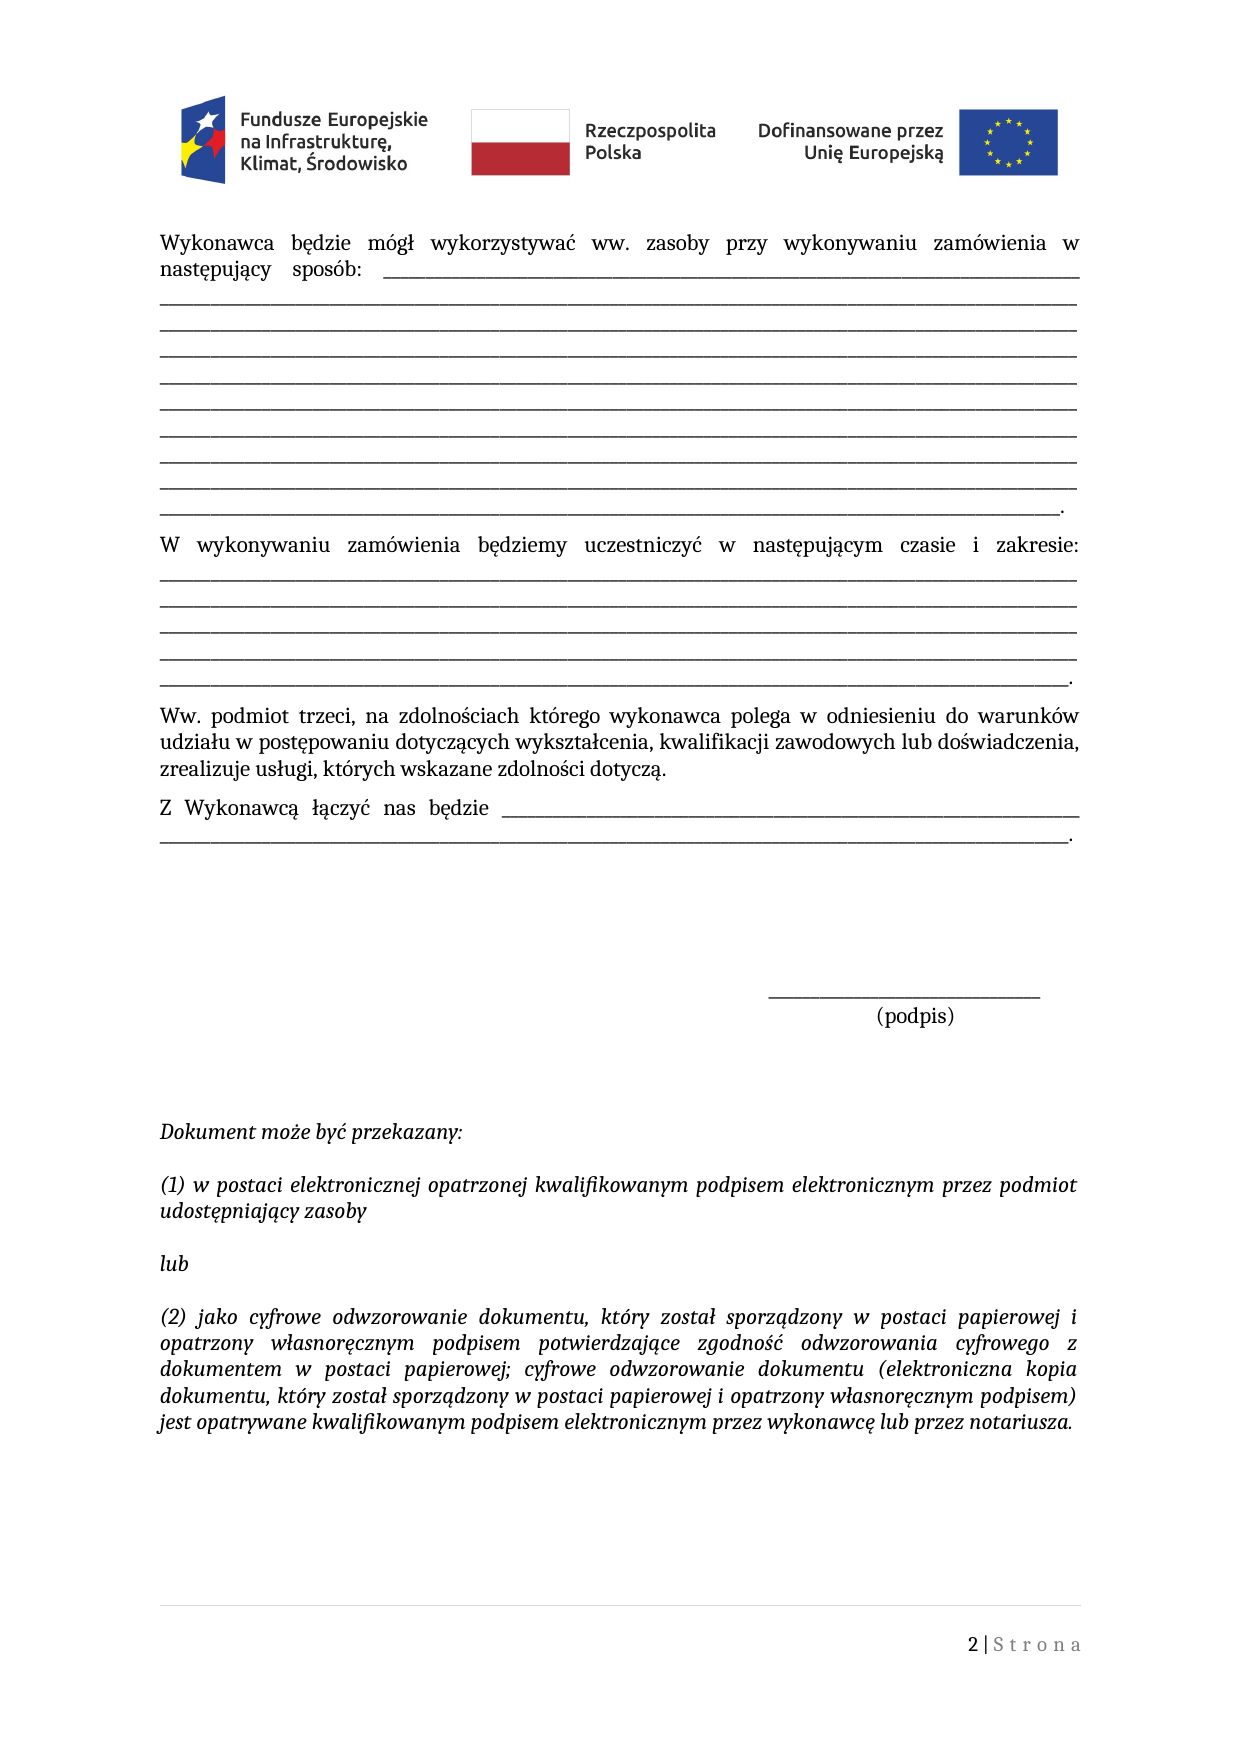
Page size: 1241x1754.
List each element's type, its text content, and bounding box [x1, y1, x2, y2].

picture [159, 73, 1081, 206]
text Ww. podmiot trzeci, na zdolnościach którego wykonawca polega w odniesieniu do warunków udziału w postępowaniu dotyczących wykształcenia, kwalifikacji zawodowych lub doświadczenia, zrealizuje usługi, których wskazane zdolności dotyczą. [159, 703, 1081, 782]
text Dokument może być przekazany: (1) w postaci elektronicznej opatrzonej kwalifikowanym podpisem elektronicznym przez podmiot udostępniający zasoby lub (2) jako cyfrowe odwzorowanie dokumentu, który został sporządzony w postaci papierowej i opatrzony własnoręcznym podpisem potwierdzające zgodność odwzorowania cyfrowego z dokumentem w postaci papierowej; cyfrowe odwzorowanie dokumentu (elektroniczna kopia dokumentu, który został sporządzony w postaci papierowej i opatrzony własnoręcznym podpisem) jest opatrywane kwalifikowanym podpisem elektronicznym przez wykonawcę lub przez notariusza. [159, 1119, 1081, 1435]
text W wykonywaniu zamówienia będziemy uczestniczyć w następującym czasie i zakresie: ___________________________________________________________________________________________________________________________________________________________________________________________________________________________________________________________________________________________________________________________________________________________________________________________________________________________________________________________________________________________________________________________________________________________. [159, 532, 1081, 690]
text Z Wykonawcą łączyć nas będzie ____________________________________________________________________ ___________________________________________________________________________________________________________. [159, 794, 1081, 847]
text ________________________________ (podpis) [750, 976, 1081, 1029]
text Wykonawca będzie mógł wykorzystywać ww. zasoby przy wykonywaniu zamówienia w następujący sposób: __________________________________________________________________________________ __________________________________________________________________________________________________________________________________________________________________________________________________________________________________________________________________________________________________________________________________________________________________________________________________________________________________________________________________________________________________________________________________________________________________________________________________________________________________________________________________________________________________________________________________________________________________________________________________________________________________________________________________________________________________________________________________________________________________________________________________________. [159, 230, 1081, 520]
